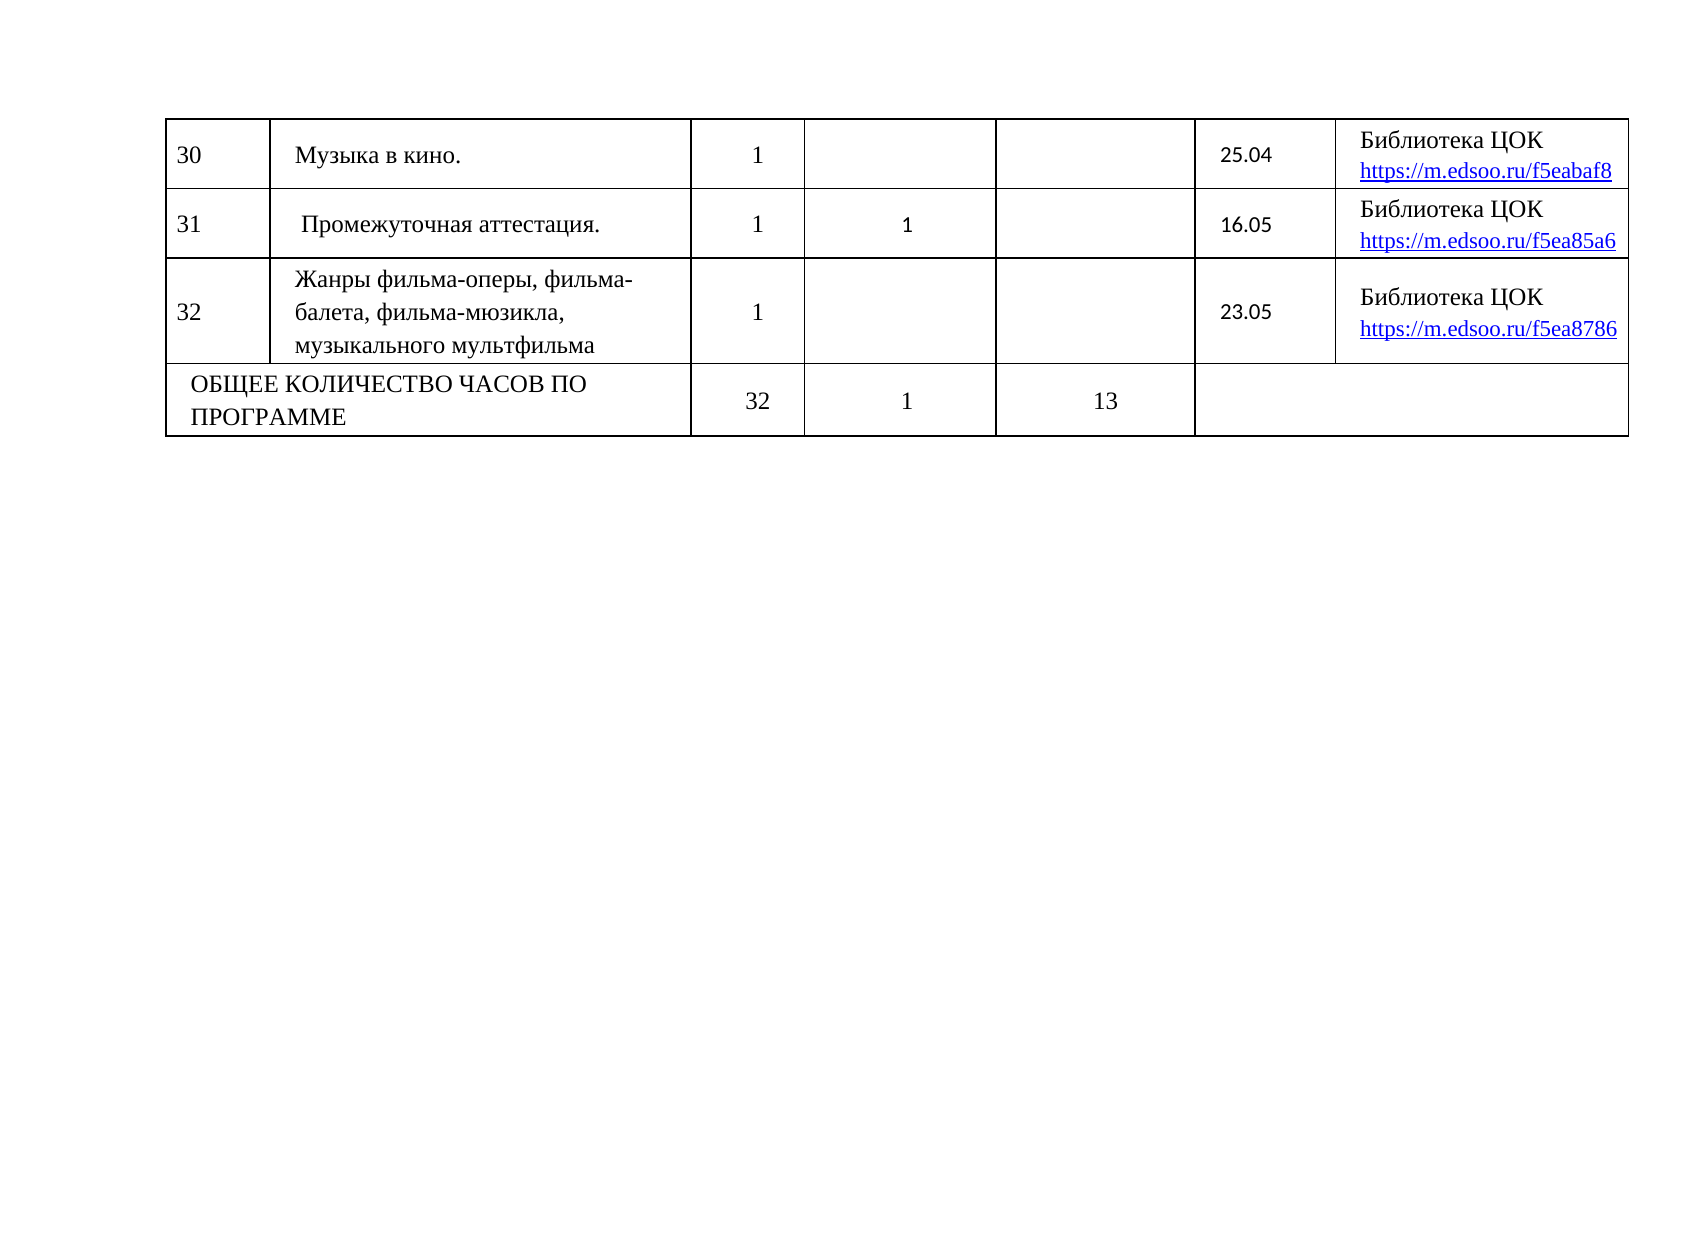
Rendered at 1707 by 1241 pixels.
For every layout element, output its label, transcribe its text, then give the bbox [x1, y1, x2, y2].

table_cell 16.05 [1196, 189, 1335, 257]
table_cell 30 [167, 120, 269, 188]
table_cell Библиотека ЦОК https://m.edsoo.ru/f5ea8786 [1336, 259, 1628, 363]
table_cell [997, 189, 1194, 257]
table_cell 1 [692, 120, 804, 188]
table_cell 1 [692, 189, 804, 257]
table_cell Библиотека ЦОК https://m.edsoo.ru/f5eabaf8 [1336, 120, 1628, 188]
table_cell 32 [692, 364, 804, 435]
table_cell 1 [805, 364, 995, 435]
table_cell 31 [167, 189, 269, 257]
table_cell ОБЩЕЕ КОЛИЧЕСТВО ЧАСОВ ПО ПРОГРАММЕ [167, 364, 690, 435]
table_cell Жанры фильма-оперы, фильма-балета, фильма-мюзикла, музыкального мультфильма [271, 259, 690, 363]
table_cell 23.05 [1196, 259, 1335, 363]
table_cell Промежуточная аттестация. [271, 189, 690, 257]
table_cell [997, 259, 1194, 363]
table_cell 25.04 [1196, 120, 1335, 188]
table_cell 1 [692, 259, 804, 363]
table_cell [805, 259, 995, 363]
table_cell [805, 120, 995, 188]
table_cell Музыка в кино. [271, 120, 690, 188]
table_cell Библиотека ЦОК https://m.edsoo.ru/f5ea85a6 [1336, 189, 1628, 257]
table_cell 32 [167, 259, 269, 363]
table_cell [997, 120, 1194, 188]
table_cell 13 [997, 364, 1194, 435]
table_cell [1196, 364, 1628, 435]
table_cell 1 [805, 189, 995, 257]
